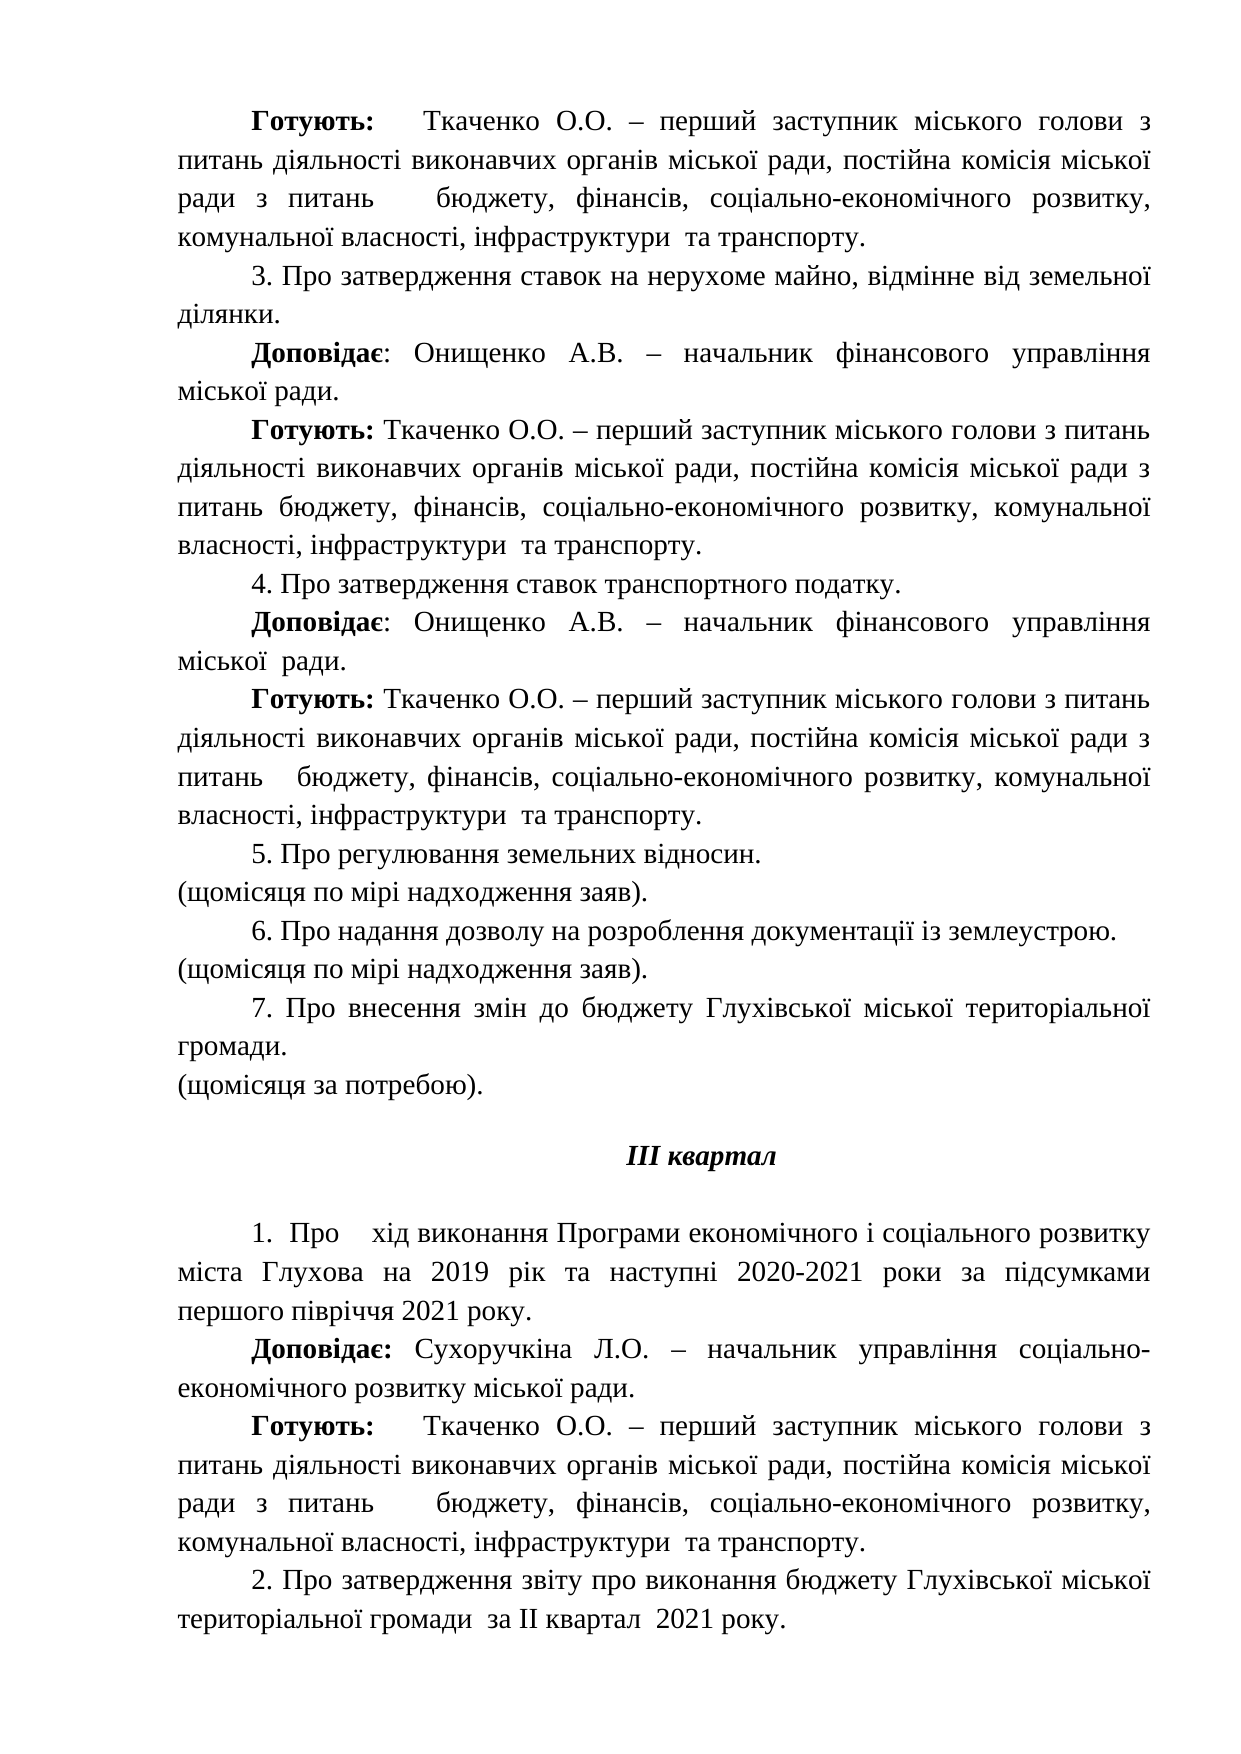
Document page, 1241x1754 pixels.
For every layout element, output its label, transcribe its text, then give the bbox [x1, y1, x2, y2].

list 1. Про хід виконання Програми економічного і соціального розвитку міста Глухова на 2019 рік та наступні 2020-2021 роки за підсумками першого півріччя 2021 року. [177, 1216, 1152, 1326]
list 3. Про затвердження ставок на нерухоме майно, відмінне від земельної ділянки. [177, 258, 1152, 330]
text 2. Про затвердження звіту про виконання бюджету Глухівської міської територіальної громади за II квартал 2021 року. [177, 1562, 1152, 1634]
text Доповідає: Сухоручкіна Л.О. – начальник управління соціально-економічного розвитку міської ради. [177, 1331, 1152, 1403]
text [177, 1408, 1152, 1557]
text (щомісяця за потребою). [177, 1067, 1152, 1101]
text 7. Про внесення змін до бюджету Глухівської міської територіальної громади. [177, 990, 1152, 1062]
text 5. Про регулювання земельних відносин. (щомісяця по мірі надходження заяв). [177, 836, 1152, 908]
list Доповідає: Онищенко А.В. – начальник фінансового управління міської ради. [177, 604, 1152, 677]
text 4. Про затвердження ставок транспортного податку. [177, 566, 1152, 599]
text 6. Про надання дозволу на розроблення документації із землеустрою. [177, 913, 1152, 946]
text (щомісяця по мірі надходження заяв). [177, 951, 1152, 985]
list Доповідає: Онищенко А.В. – начальник фінансового управління міської ради. [177, 335, 1152, 407]
list III квартал [177, 1138, 1152, 1172]
